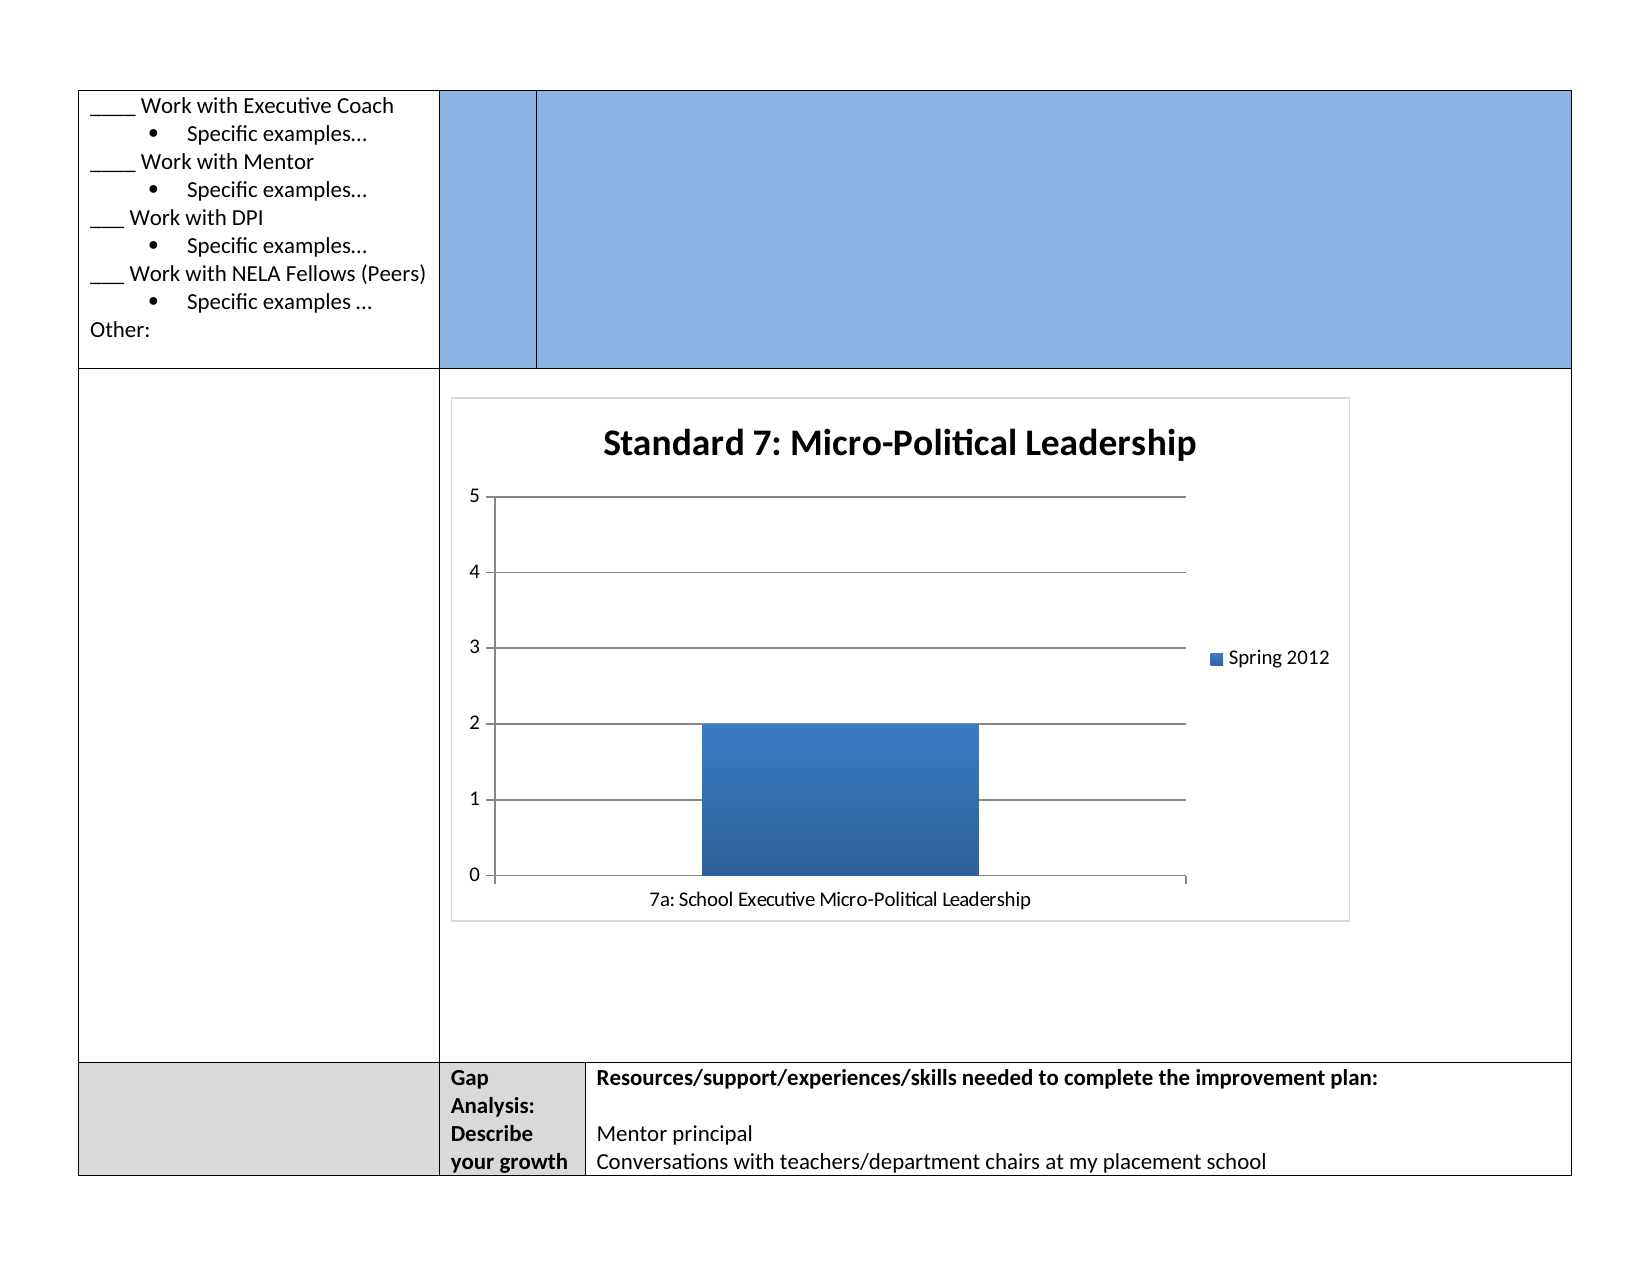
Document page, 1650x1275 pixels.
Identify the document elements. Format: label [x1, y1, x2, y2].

table_cell [440, 1063, 585, 1175]
table_cell [440, 369, 1571, 1062]
table_cell [79, 1063, 439, 1175]
table_cell [79, 369, 439, 1062]
table_cell [79, 91, 439, 368]
table_cell [537, 91, 1571, 368]
table_cell [586, 1063, 1571, 1175]
table_cell [440, 91, 536, 368]
